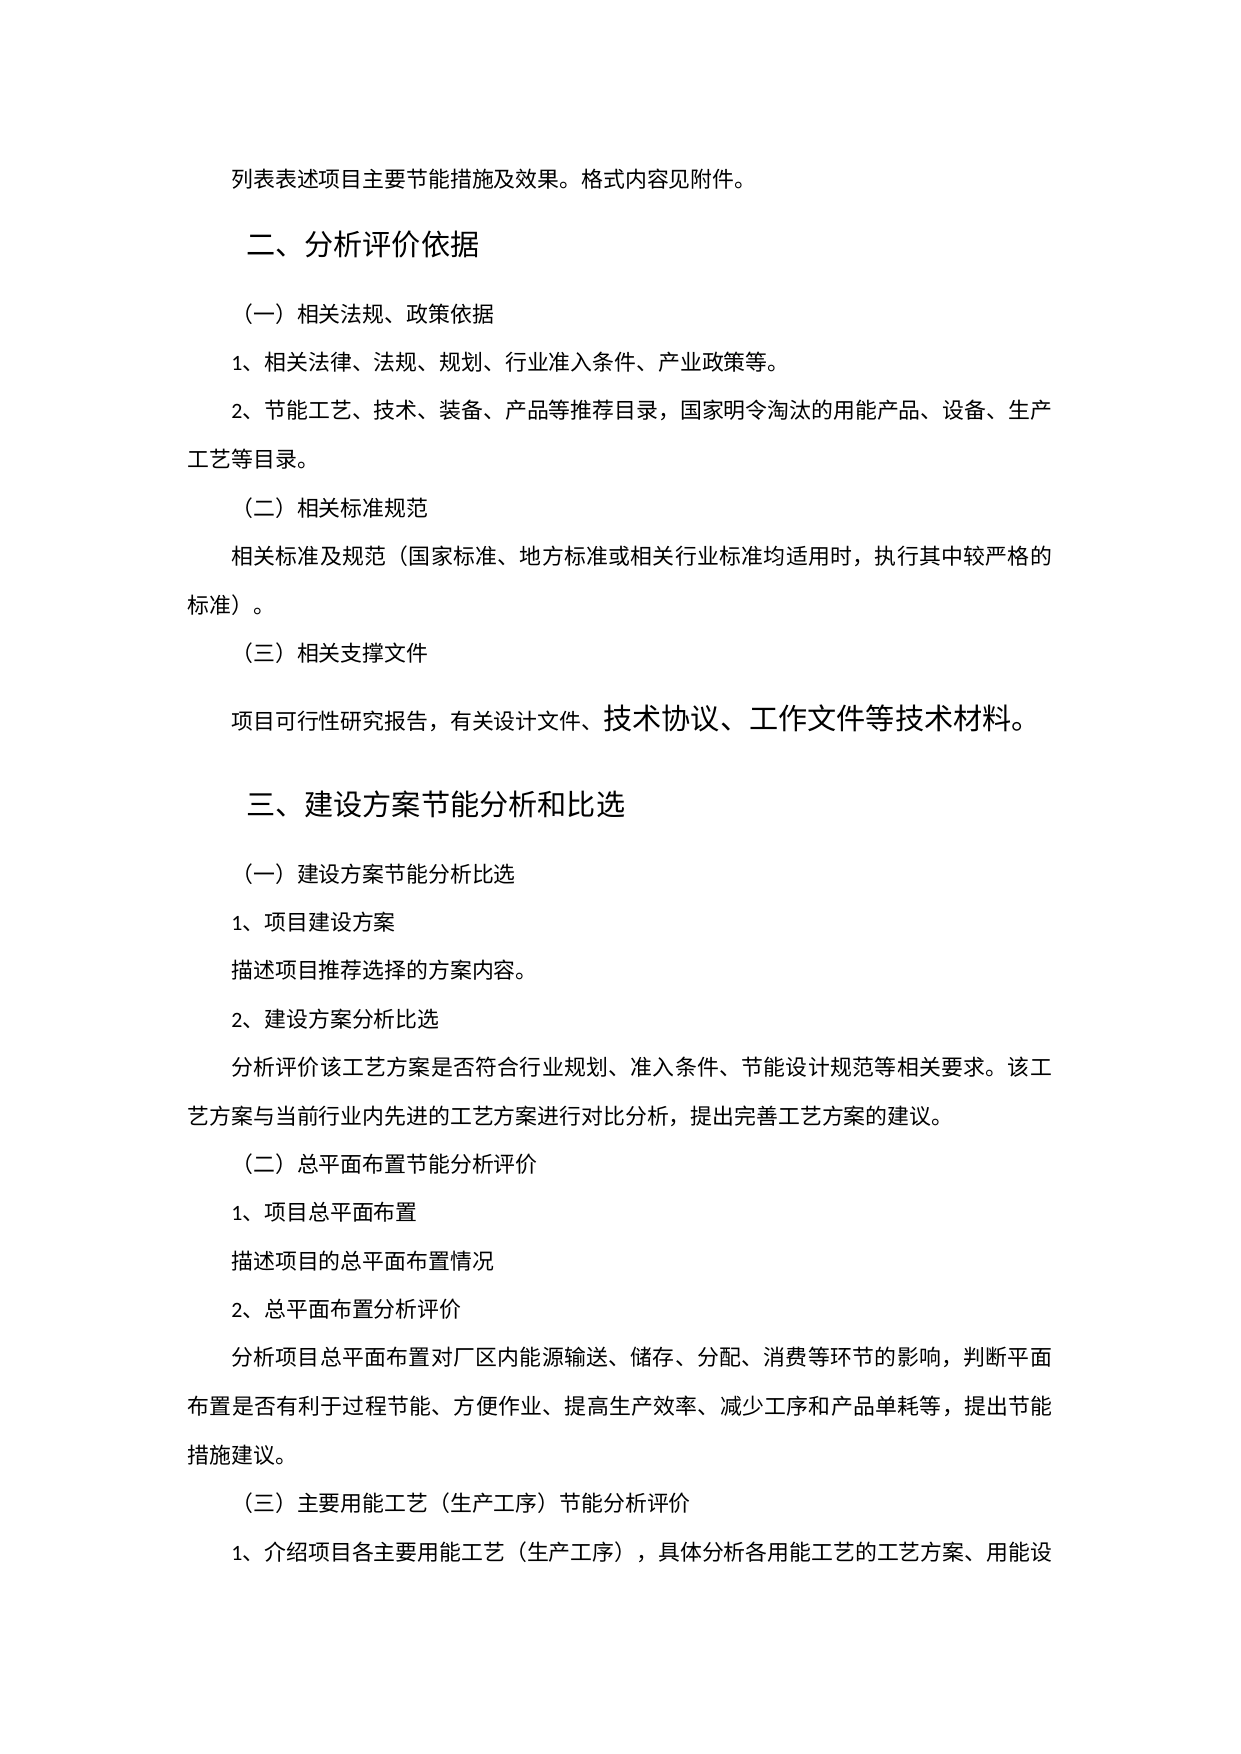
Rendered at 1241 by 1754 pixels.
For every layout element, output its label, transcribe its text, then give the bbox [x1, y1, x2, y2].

text 二、分析评价依据 [187, 210, 1053, 275]
text 2、节能工艺、技术、装备、产品等推荐目录，国家明令淘汰的用能产品、设备、生产工艺等目录。 [187, 393, 1053, 474]
text 描述项目的总平面布置情况 [187, 1243, 1053, 1276]
text （三）主要用能工艺（生产工序）节能分析评价 [187, 1486, 1053, 1518]
text 1、项目总平面布置 [187, 1195, 1053, 1227]
text 2、总平面布置分析评价 [187, 1292, 1053, 1324]
text 描述项目推荐选择的方案内容。 [187, 953, 1053, 985]
text 1、相关法律、法规、规划、行业准入条件、产业政策等。 [187, 345, 1053, 377]
text （一）相关法规、政策依据 [187, 296, 1053, 329]
text 分析项目总平面布置对厂区内能源输送、储存、分配、消费等环节的影响，判断平面布置是否有利于过程节能、方便作业、提高生产效率、减少工序和产品单耗等，提出节能措施建议。 [187, 1340, 1053, 1470]
text 项目可行性研究报告，有关设计文件、技术协议、工作文件等技术材料。 [187, 684, 1053, 749]
text 1、项目建设方案 [187, 904, 1053, 937]
text 2、建设方案分析比选 [187, 1001, 1053, 1034]
text 列表表述项目主要节能措施及效果。格式内容见附件。 [187, 162, 1053, 194]
text （二）相关标准规范 [187, 490, 1053, 523]
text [187, 1534, 1053, 1567]
text （三）相关支撑文件 [187, 636, 1053, 668]
text 三、建设方案节能分析和比选 [187, 770, 1053, 835]
text （二）总平面布置节能分析评价 [187, 1147, 1053, 1179]
text 相关标准及规范（国家标准、地方标准或相关行业标准均适用时，执行其中较严格的标准）。 [187, 538, 1053, 620]
text （一）建设方案节能分析比选 [187, 856, 1053, 889]
text 分析评价该工艺方案是否符合行业规划、准入条件、节能设计规范等相关要求。该工艺方案与当前行业内先进的工艺方案进行对比分析，提出完善工艺方案的建议。 [187, 1049, 1053, 1131]
